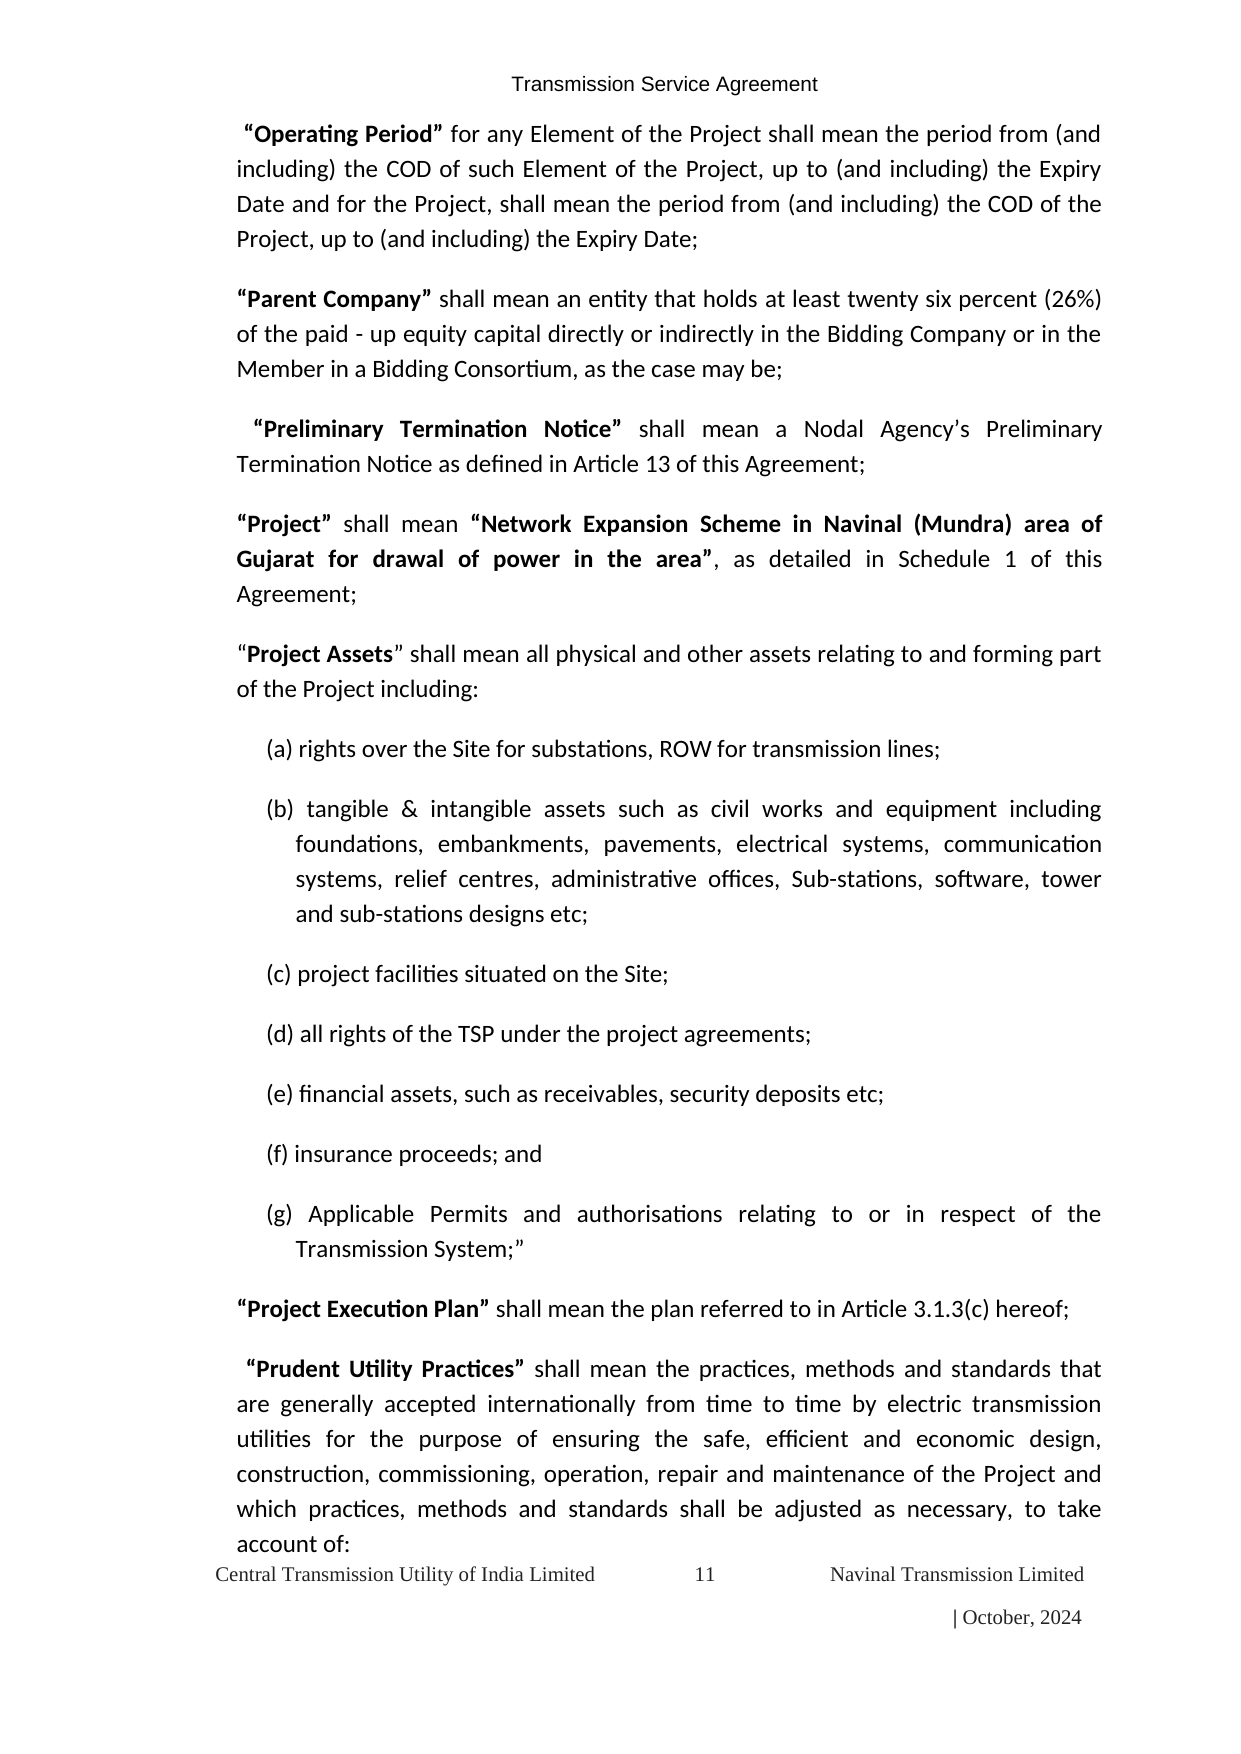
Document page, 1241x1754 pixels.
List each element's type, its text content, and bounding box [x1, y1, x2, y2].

text “Project” shall mean “Network Expansion Scheme in Navinal (Mundra) area of Gujarat for drawal of power in the area”, as detailed in Schedule 1 of this Agreement; [236, 508, 1103, 609]
text (c) project facilities situated on the Site; [266, 958, 1103, 989]
text (g) Applicable Permits and authorisations relating to or in respect of the Transmission System;” [266, 1198, 1103, 1264]
text (b) tangible & intangible assets such as civil works and equipment including foundations, embankments, pavements, electrical systems, communication systems, relief centres, administrative offices, Sub-stations, software, tower and sub-stations designs etc; [266, 793, 1103, 929]
text “Parent Company” shall mean an entity that holds at least twenty six percent (26%) of the paid - up equity capital directly or indirectly in the Bidding Company or in the Member in a Bidding Consortium, as the case may be; [236, 283, 1103, 384]
text “Project Assets” shall mean all physical and other assets relating to and forming part of the Project including: [236, 638, 1103, 704]
text (e) financial assets, such as receivables, security deposits etc; [266, 1078, 1103, 1109]
text “Prudent Utility Practices” shall mean the practices, methods and standards that are generally accepted internationally from time to time by electric transmission utilities for the purpose of ensuring the safe, efficient and economic design, construction, commissioning, operation, repair and maintenance of the Project and which practices, methods and standards shall be adjusted as necessary, to take account of: [236, 1353, 1103, 1559]
text “Preliminary Termination Notice” shall mean a Nodal Agency’s Preliminary Termination Notice as defined in Article 13 of this Agreement; [236, 413, 1103, 479]
text (d) all rights of the TSP under the project agreements; [266, 1018, 1103, 1049]
text “Operating Period” for any Element of the Project shall mean the period from (and including) the COD of such Element of the Project, up to (and including) the Expiry Date and for the Project, shall mean the period from (and including) the COD of the Project, up to (and including) the Expiry Date; [236, 118, 1103, 254]
text “Project Execution Plan” shall mean the plan referred to in Article 3.1.3(c) hereof; [236, 1293, 1103, 1324]
text (a) rights over the Site for substations, ROW for transmission lines; [266, 733, 1103, 764]
text (f) insurance proceeds; and [266, 1138, 1103, 1169]
